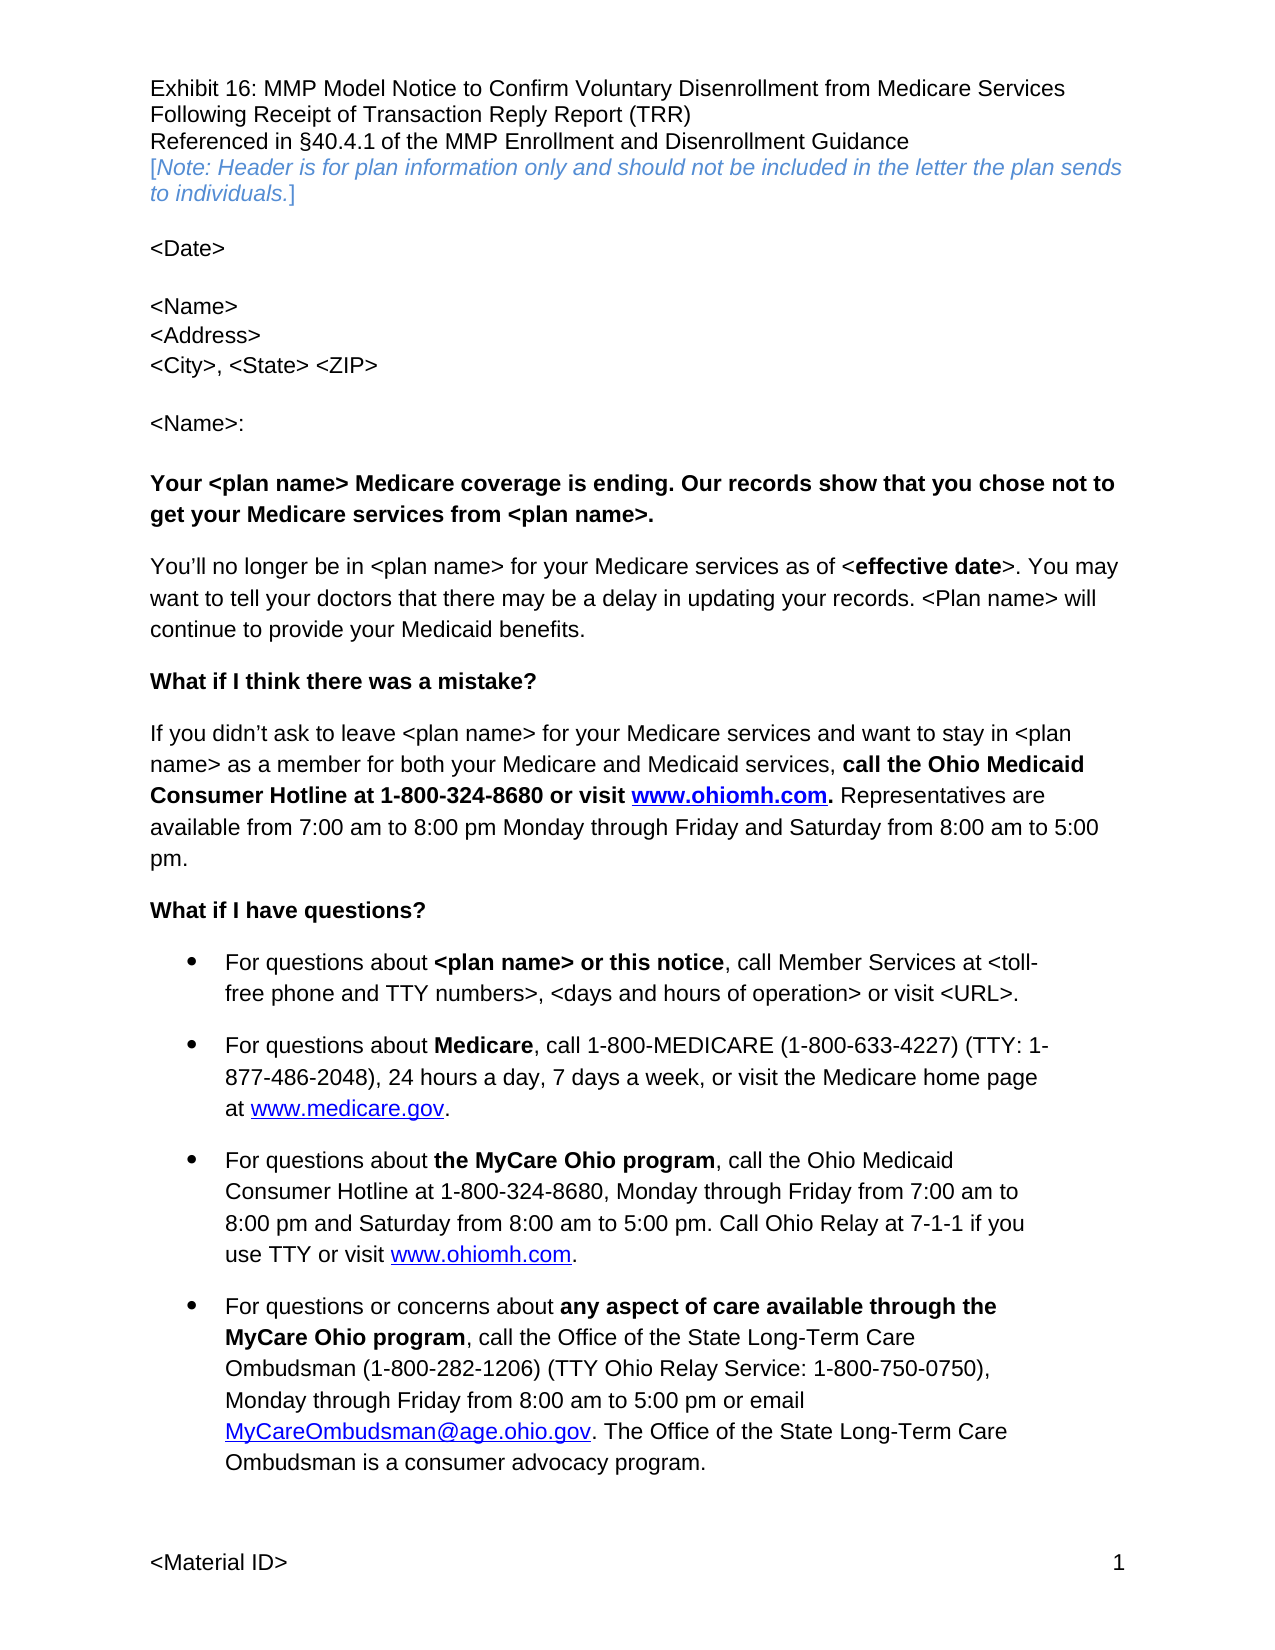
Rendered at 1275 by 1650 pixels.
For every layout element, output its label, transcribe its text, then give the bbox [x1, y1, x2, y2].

text What if I have questions? [150, 893, 1125, 925]
list For questions about the MyCare Ohio program, call the Ohio Medicaid Consumer Hotline at 1-800-324-8680, Monday through Friday from 7:00 am to 8:00 pm and Saturday from 8:00 am to 5:00 pm. Call Ohio Relay at 7-1-1 if you use TTY or visit www.ohiomh.com. [187, 1143, 1050, 1268]
text <Address> [150, 321, 1125, 350]
text Your <plan name> Medicare coverage is ending. Our records show that you chose not to get your Medicare services from <plan name>. [150, 466, 1125, 529]
text <Name>: [150, 408, 1125, 437]
list For questions or concerns about any aspect of care available through the MyCare Ohio program, call the Office of the State Long-Term Care Ombudsman (1-800-282-1206) (TTY Ohio Relay Service: 1-800-750-0750), Monday through Friday from 8:00 am to 5:00 pm or email MyCareOmbudsman@age.ohio.gov. The Office of the State Long-Term Care Ombudsman is a consumer advocacy program. [187, 1289, 1050, 1477]
text <Name> [150, 291, 1125, 321]
text If you didn’t ask to leave <plan name> for your Medicare services and want to stay in <plan name> as a member for both your Medicare and Medicaid services, call the Ohio Medicaid Consumer Hotline at 1-800-324-8680 or visit www.ohiomh.com. Representatives are available from 7:00 am to 8:00 pm Monday through Friday and Saturday from 8:00 am to 5:00 pm. [150, 716, 1125, 873]
text What if I think there was a mistake? [150, 664, 1125, 696]
text You’ll no longer be in <plan name> for your Medicare services as of <effective date>. You may want to tell your doctors that there may be a delay in updating your records. <Plan name> will continue to provide your Medicaid benefits. [150, 550, 1125, 643]
text <City>, <State> <ZIP> [150, 350, 1125, 379]
text <Date> [150, 233, 1125, 262]
list For questions about Medicare, call 1-800-MEDICARE (1-800-633-4227) (TTY: 1-877-486-2048), 24 hours a day, 7 days a week, or visit the Medicare home page at www.medicare.gov. [187, 1029, 1050, 1123]
list For questions about <plan name> or this notice, call Member Services at <toll-free phone and TTY numbers>, <days and hours of operation> or visit <URL>. [187, 946, 1050, 1008]
